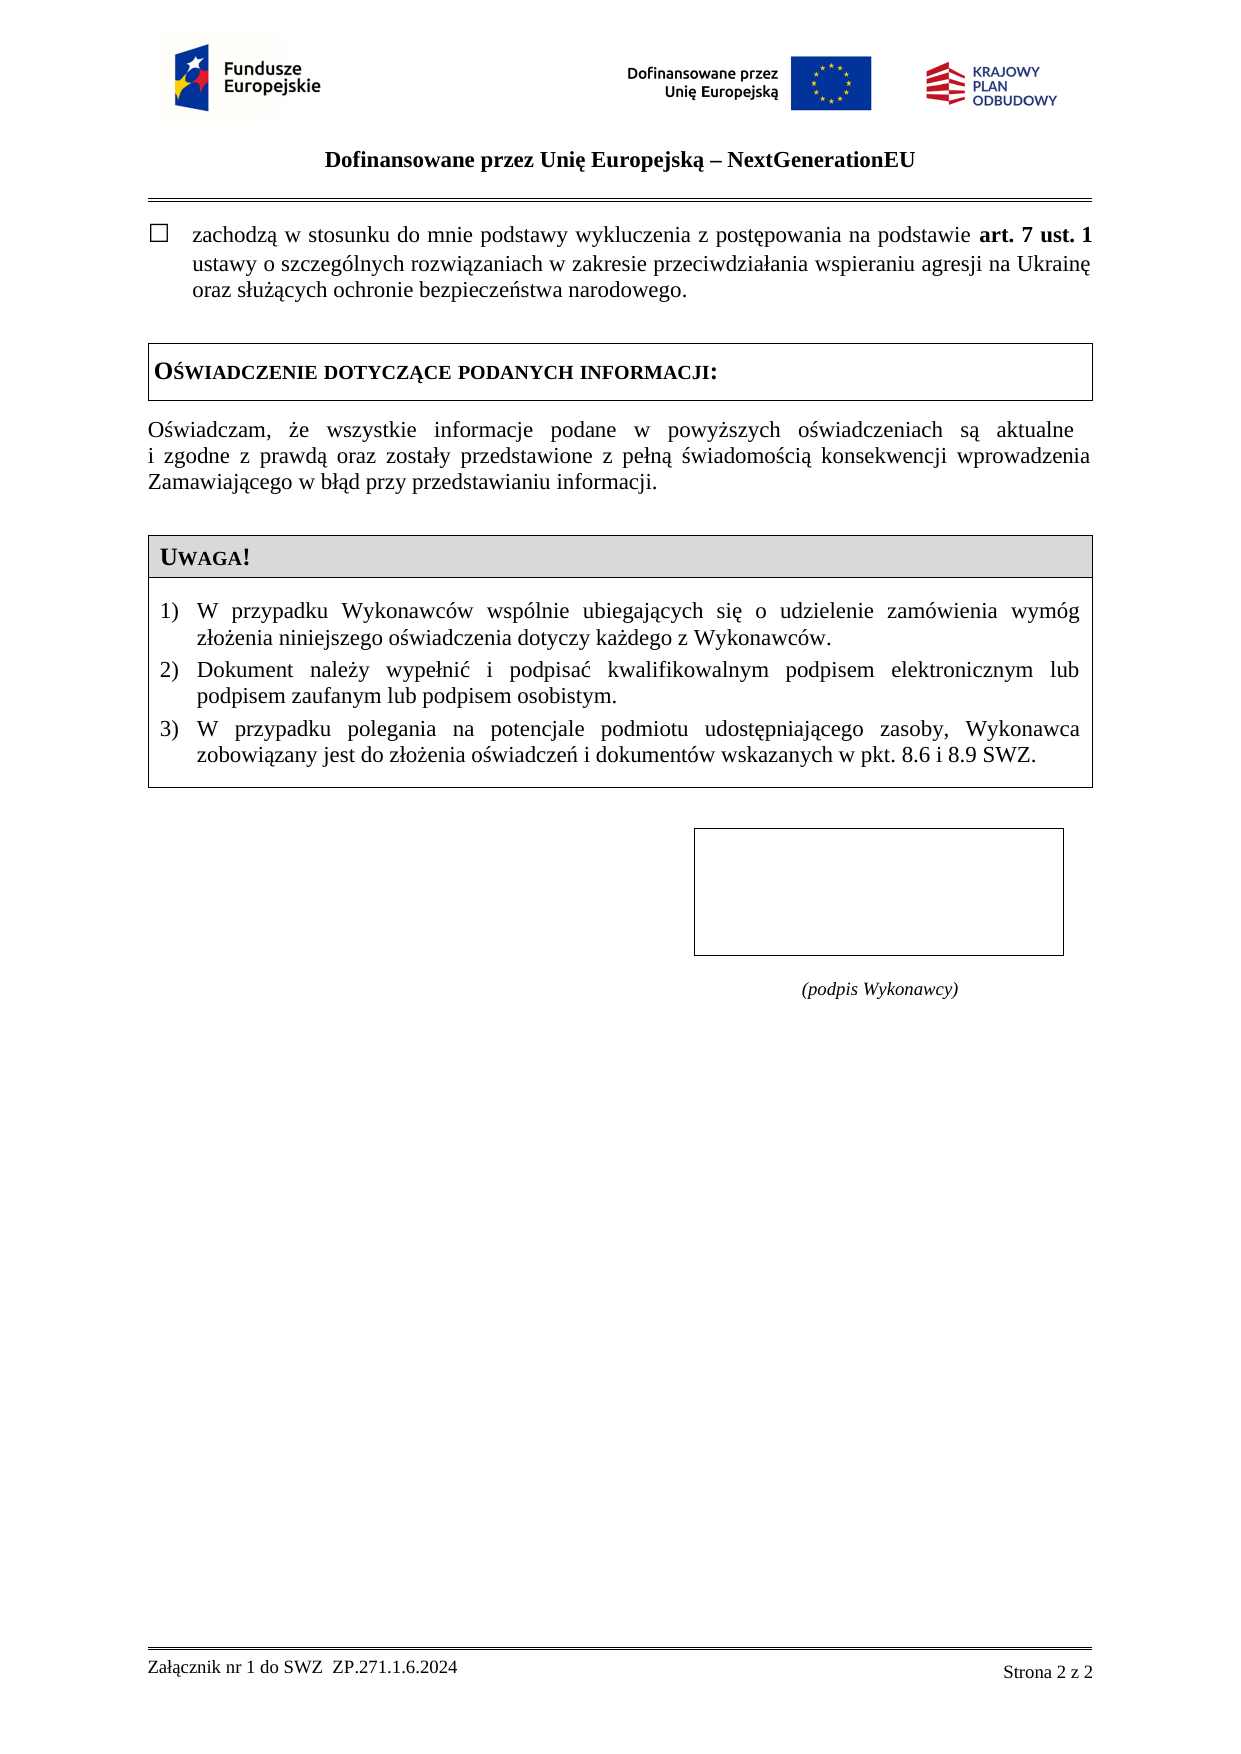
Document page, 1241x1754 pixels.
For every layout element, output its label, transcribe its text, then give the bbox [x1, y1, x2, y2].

table_cell W przypadku Wykonawców wspólnie ubiegających się o udzielenie zamówienia wymóg złożenia niniejszego oświadczenia dotyczy każdego z Wykonawców. Dokument należy wypełnić i podpisać kwalifikowalnym podpisem elektronicznym lub podpisem zaufanym lub podpisem osobistym. W przypadku polegania na potencjale podmiotu udostępniającego zasoby, Wykonawca zobowiązany jest do złożenia oświadczeń i dokumentów wskazanych w pkt. 8.6 i 8.9 SWZ. [149, 578, 1092, 787]
picture [610, 38, 889, 128]
table_header Oświadczenie dotyczące podanych informacji: [149, 344, 1092, 400]
text (podpis Wykonawcy) [694, 977, 1063, 999]
picture [160, 32, 336, 122]
table_header Uwaga! [149, 536, 1092, 577]
text zachodzą w stosunku do mnie podstawy wykluczenia z postępowania na podstawie art. 7 ust. 1 ustawy o szczególnych rozwiązaniach w zakresie przeciwdziałania wspieraniu agresji na Ukrainę oraz służących ochronie bezpieczeństwa narodowego. [148, 216, 1092, 303]
table_header [695, 829, 1063, 955]
picture [899, 39, 1088, 129]
text Oświadczam, że wszystkie informacje podane w powyższych oświadczeniach są aktualne i zgodne z prawdą oraz zostały przedstawione z pełną świadomością konsekwencji wprowadzenia Zamawiającego w błąd przy przedstawianiu informacji. [148, 416, 1092, 495]
